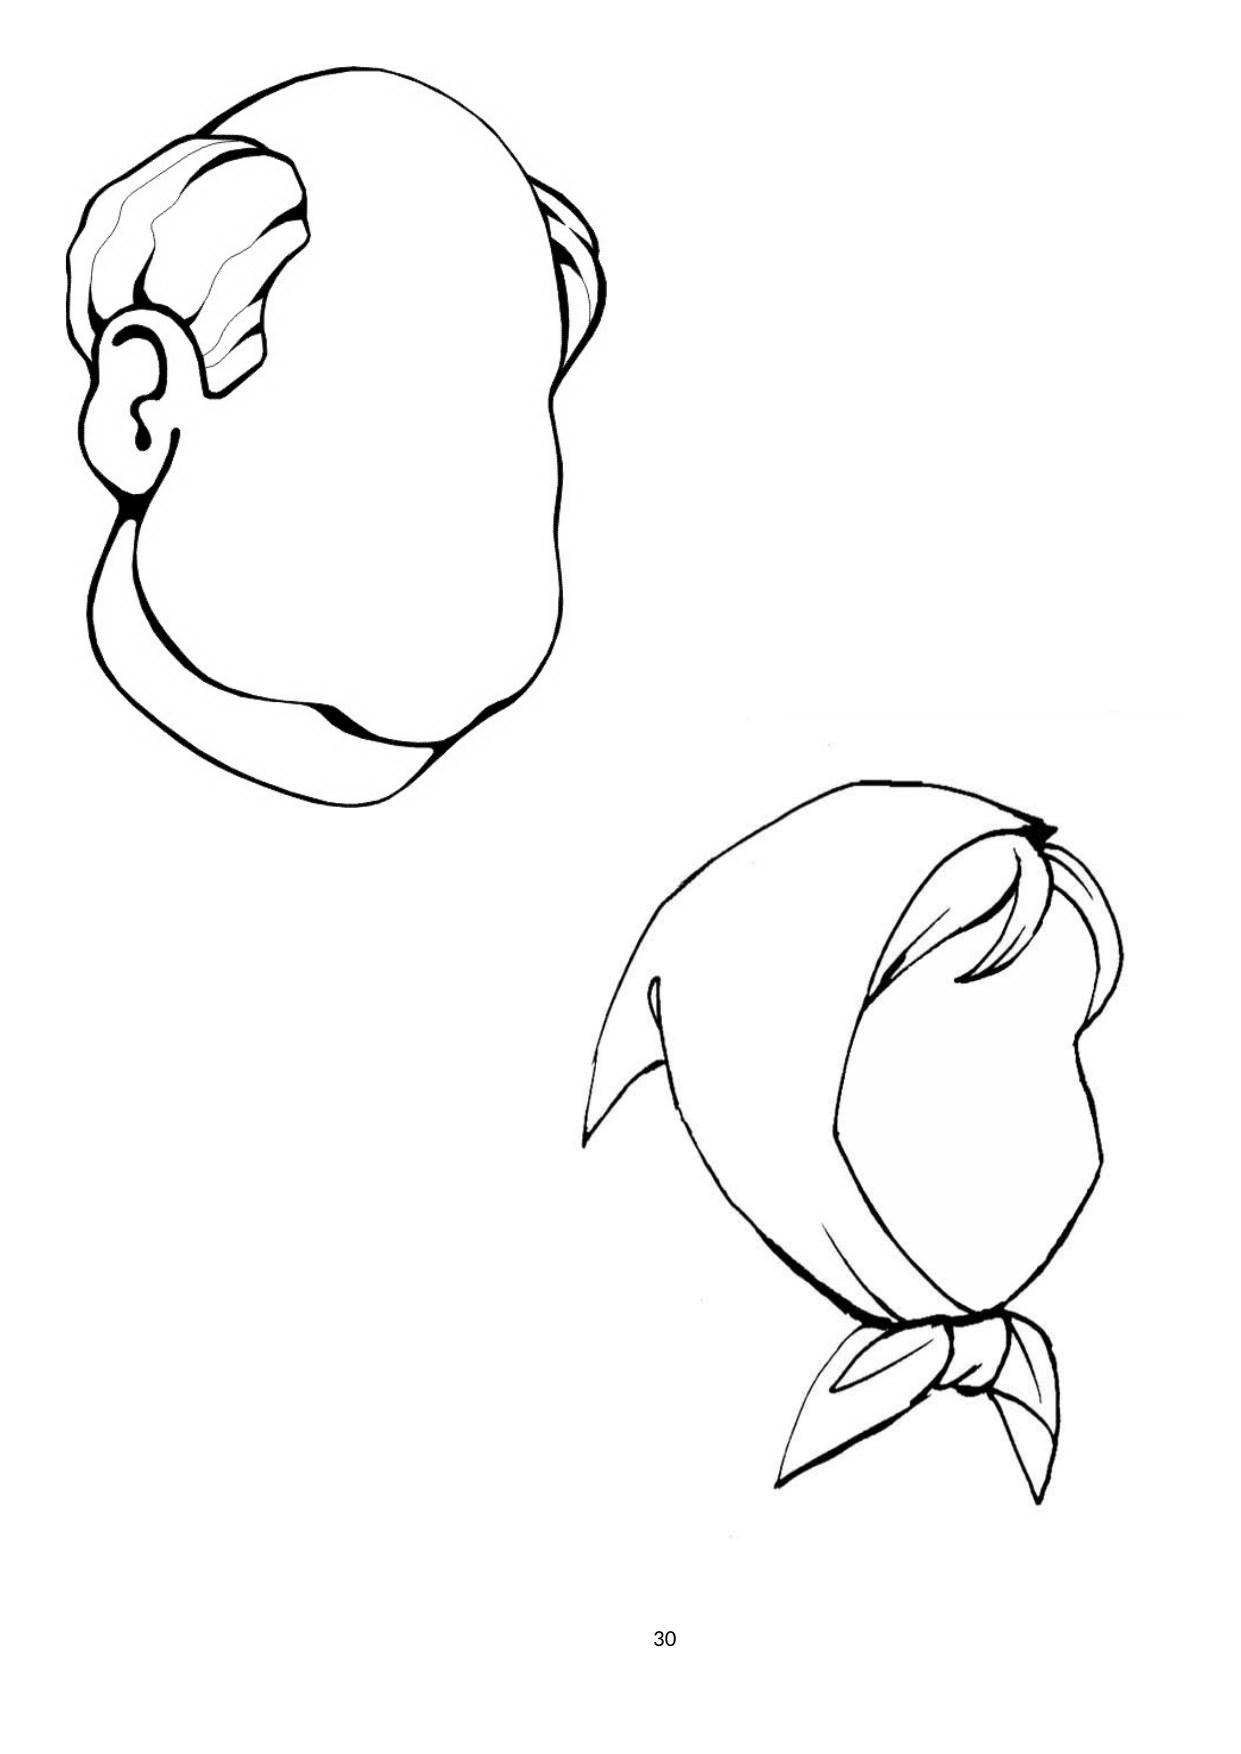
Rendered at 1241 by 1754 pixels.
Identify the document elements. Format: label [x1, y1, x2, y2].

picture [65, 66, 1185, 1566]
